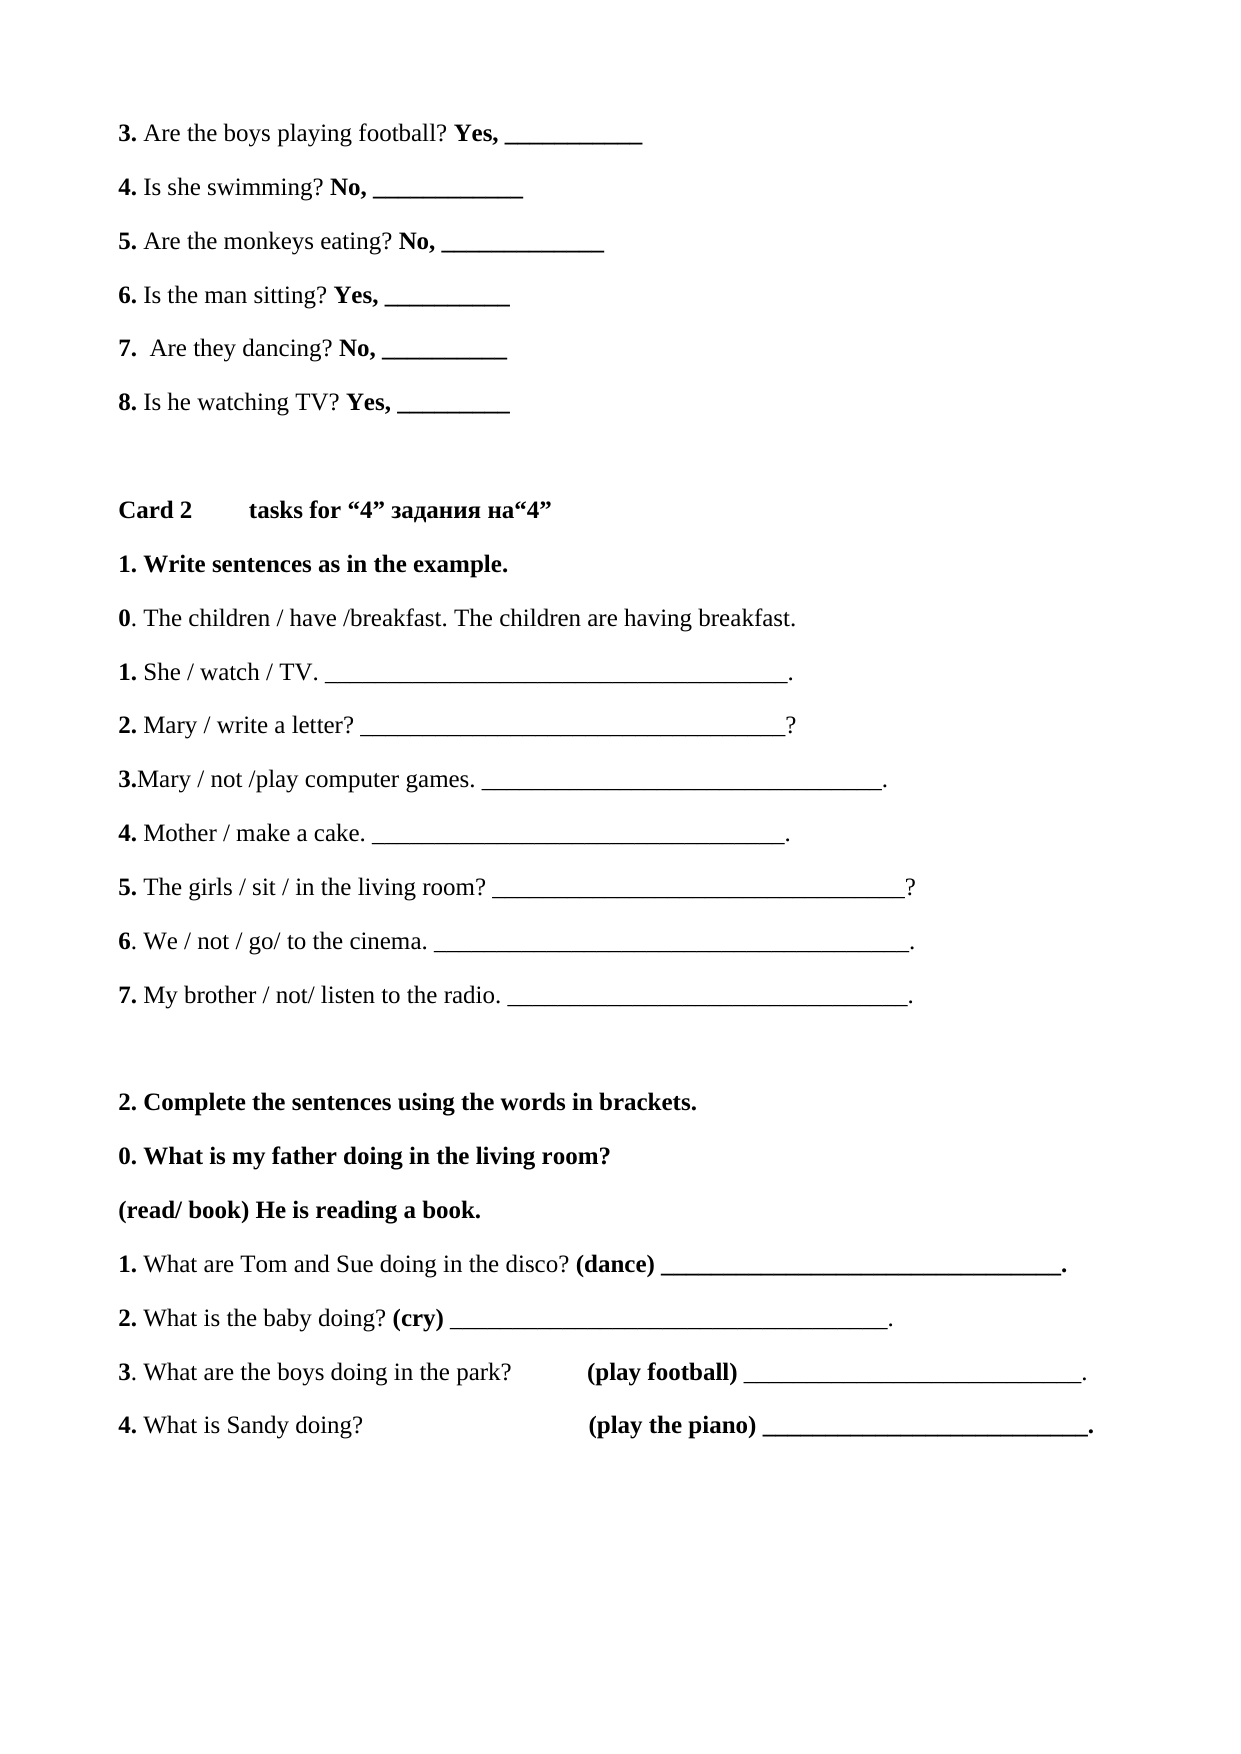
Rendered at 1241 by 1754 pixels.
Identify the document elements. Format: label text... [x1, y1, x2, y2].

text 5. The girls / sit / in the living room? _________________________________? [118, 872, 1122, 901]
text 7. My brother / not/ listen to the radio. ________________________________. [118, 980, 1122, 1008]
text 3. What are the boys doing in the park? (play football) ___________________________. [118, 1357, 1122, 1386]
text 8. Is he watching TV? Yes, _________ [118, 387, 1122, 416]
text 1. Write sentences as in the example. [118, 549, 1122, 578]
text 6. We / not / go/ to the cinema. ______________________________________. [118, 926, 1122, 955]
text 7. Are they dancing? No, __________ [118, 333, 1122, 362]
text 0. What is my father doing in the living room? [118, 1141, 1122, 1170]
text 4. Mother / make a cake. _________________________________. [118, 818, 1122, 847]
text 6. Is the man sitting? Yes, __________ [118, 280, 1122, 308]
text (read/ book) He is reading a book. [118, 1195, 1122, 1224]
text 3.Mary / not /play computer games. ________________________________. [118, 764, 1122, 793]
text 1. She / watch / TV. _____________________________________. [118, 657, 1122, 685]
text Card 2 tasks for “4” задания на“4” [118, 495, 1122, 524]
text 3. Are the boys playing football? Yes, ___________ [118, 118, 1122, 147]
text 2. Complete the sentences using the words in brackets. [118, 1087, 1122, 1116]
text 5. Are the monkeys eating? No, _____________ [118, 226, 1122, 254]
text 2. What is the baby doing? (cry) ___________________________________. [118, 1303, 1122, 1332]
text 4. Is she swimming? No, ____________ [118, 172, 1122, 201]
text 4. What is Sandy doing? (play the piano) __________________________. [118, 1411, 1122, 1439]
text 2. Mary / write a letter? __________________________________? [118, 711, 1122, 739]
text 0. The children / have /breakfast. The children are having breakfast. [118, 603, 1122, 632]
text 1. What are Tom and Sue doing in the disco? (dance) ________________________________. [118, 1249, 1122, 1278]
